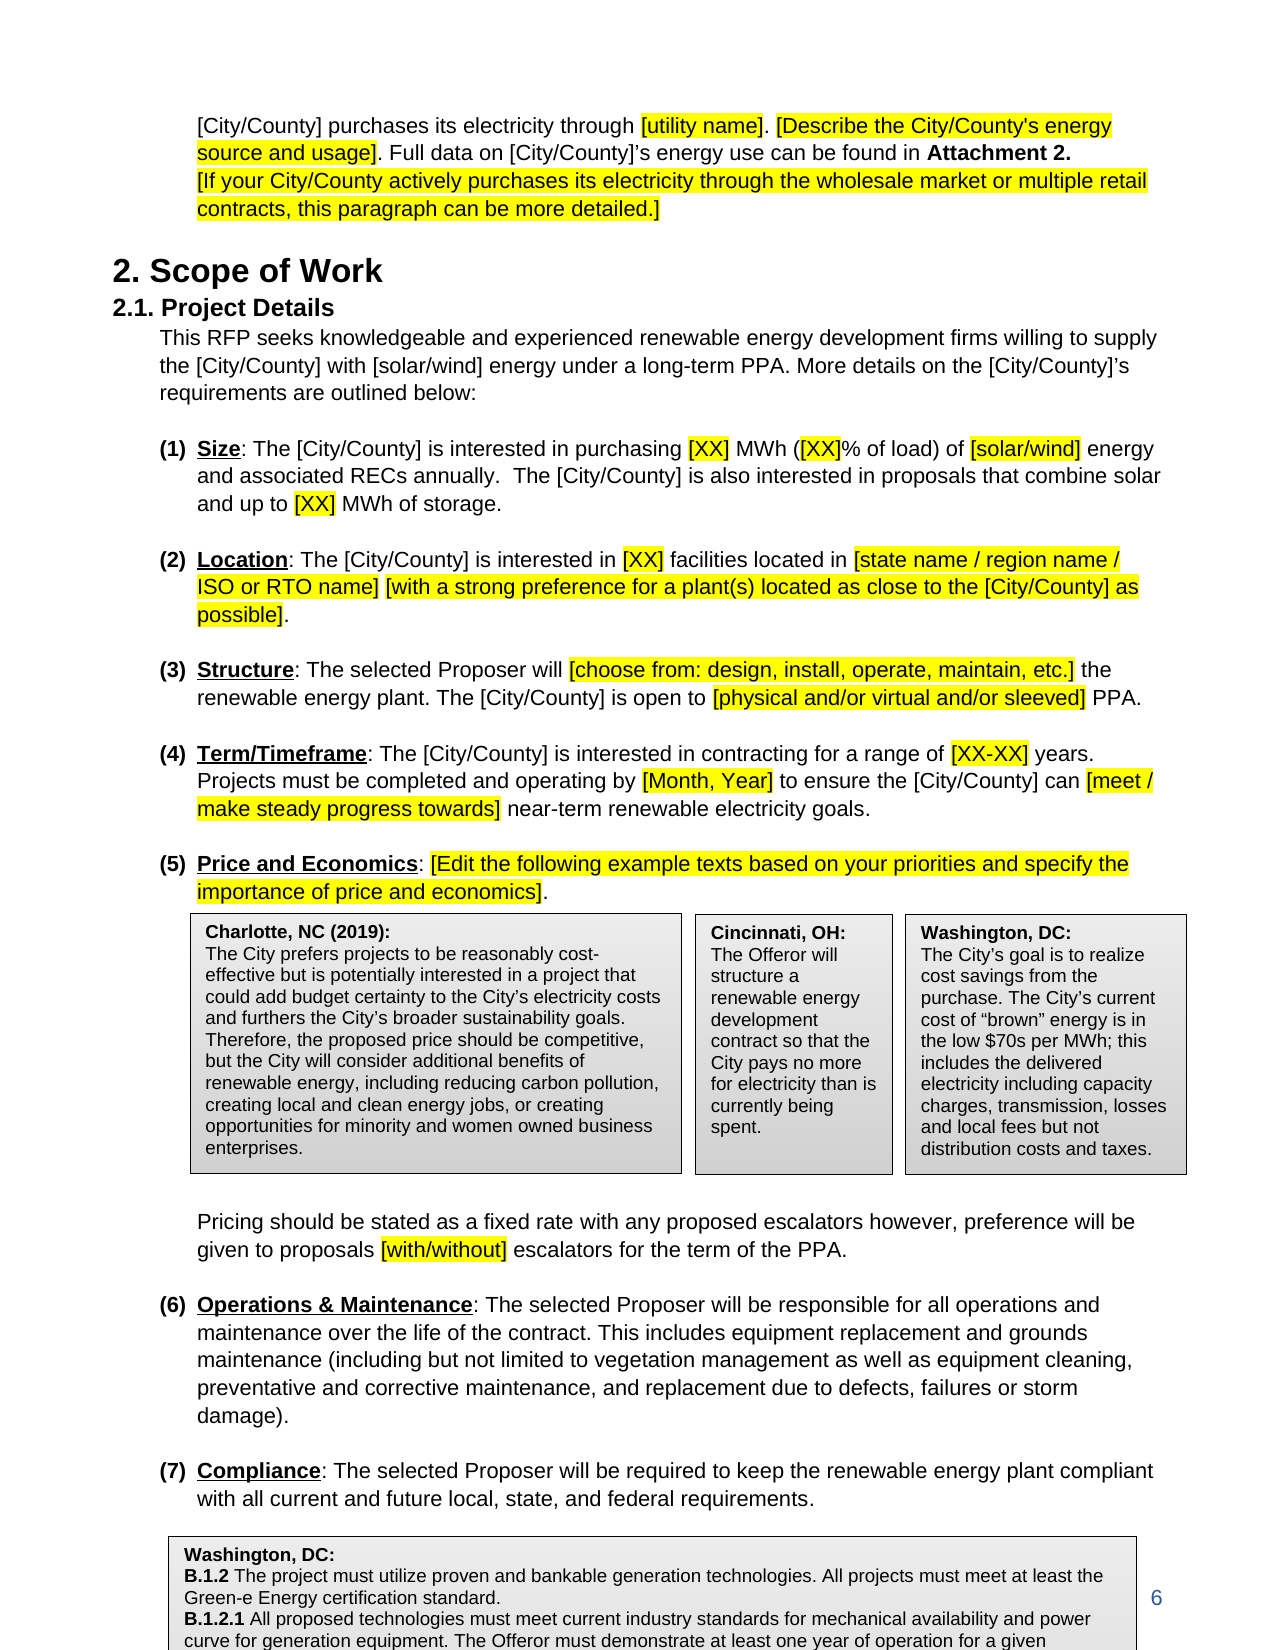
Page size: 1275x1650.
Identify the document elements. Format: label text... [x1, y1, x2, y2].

list Size: The [City/County] is interested in purchasing [XX] MWh ([XX]% of load) of [solar/wind] energy and associated RECs annually. The [City/County] is also interested in proposals that combine solar and up to [XX] MWh of storage. [159, 436, 1162, 516]
list Price and Economics: [Edit the following example texts based on your priorities and specify the importance of price and economics]. [159, 851, 1162, 904]
list Structure: The selected Proposer will [choose from: design, install, operate, maintain, etc.] the renewable energy plant. The [City/County] is open to [physical and/or virtual and/or sleeved] PPA. [159, 657, 1162, 710]
subtitle 2.1. Project Details [112, 293, 1162, 322]
subtitle 2. Scope of Work [112, 251, 1162, 289]
list Operations & Maintenance: The selected Proposer will be responsible for all operations and maintenance over the life of the contract. This includes equipment replacement and grounds maintenance (including but not limited to vegetation management as well as equipment cleaning, preventative and corrective maintenance, and replacement due to defects, failures or storm damage). [159, 1292, 1162, 1428]
text This RFP seeks knowledgeable and experienced renewable energy development firms willing to supply the [City/County] with [solar/wind] energy under a long-term PPA. More details on the [City/County]’s requirements are outlined below: [159, 325, 1162, 405]
list Term/Timeframe: The [City/County] is interested in contracting for a range of [XX-XX] years. Projects must be completed and operating by [Month, Year] to ensure the [City/County] can [meet / make steady progress towards] near-term renewable electricity goals. [159, 740, 1162, 821]
list Pricing should be stated as a fixed rate with any proposed escalators however, preference will be given to proposals [with/without] escalators for the term of the PPA. [197, 1209, 1162, 1262]
list Location: The [City/County] is interested in [XX] facilities located in [state name / region name / ISO or RTO name] [with a strong preference for a plant(s) located as close to the [City/County] as possible]. [159, 546, 1162, 627]
list Compliance: The selected Proposer will be required to keep the renewable energy plant compliant with all current and future local, state, and federal requirements. [159, 1458, 1162, 1511]
text [If your City/County actively purchases its electricity through the wholesale market or multiple retail contracts, this paragraph can be more detailed.] [197, 168, 1162, 221]
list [159, 112, 1162, 165]
